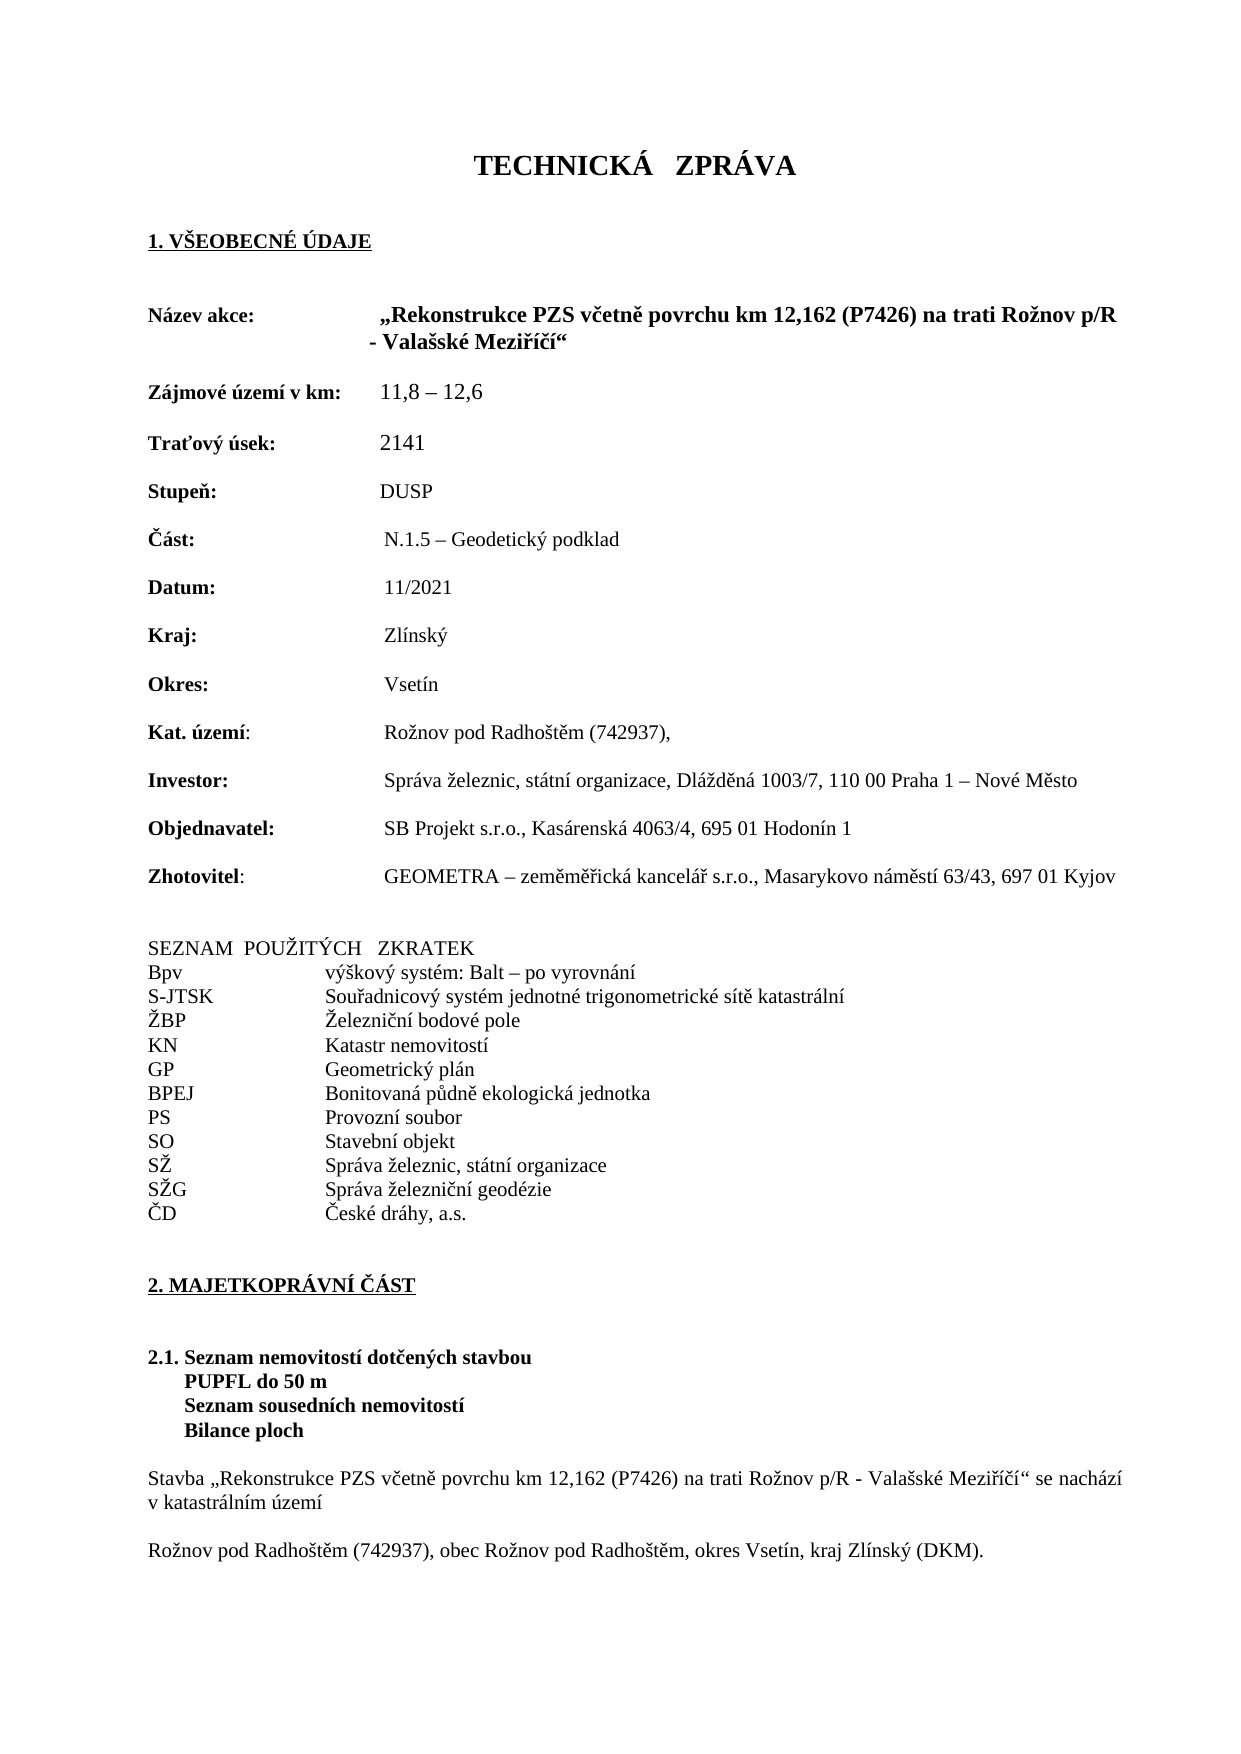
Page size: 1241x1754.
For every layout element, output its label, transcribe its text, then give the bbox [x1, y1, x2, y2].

text TECHNICKÁ ZPRÁVA [148, 148, 1122, 181]
text KN Katastr nemovitostí [148, 1032, 1122, 1057]
text Objednavatel: SB Projekt s.r.o., Kasárenská 4063/4, 695 01 Hodonín 1 [148, 816, 1122, 840]
text Seznam sousedních nemovitostí [148, 1393, 1122, 1417]
text BPEJ Bonitovaná půdně ekologická jednotka [148, 1081, 1122, 1105]
text SŽG Správa železniční geodézie [148, 1177, 1122, 1201]
text ŽBP Železniční bodové pole [148, 1008, 1122, 1032]
text Investor: Správa železnic, státní organizace, Dlážděná 1003/7, 110 00 Praha 1 – Nové Město [148, 768, 1122, 792]
text Bpv výškový systém: Balt – po vyrovnání [148, 960, 1122, 984]
text GP Geometrický plán [148, 1057, 1122, 1081]
text SŽ Správa železnic, státní organizace [148, 1153, 1122, 1177]
text Okres: Vsetín [148, 672, 1122, 696]
text Datum: 11/2021 [148, 575, 1122, 599]
text Kat. území: Rožnov pod Radhoštěm (742937), [148, 720, 1122, 744]
text Bilance ploch [148, 1417, 1122, 1442]
text Zájmové území v km: 11,8 – 12,6 [148, 378, 1122, 404]
text 1. VŠEOBECNÉ ÚDAJE [148, 229, 1122, 253]
text PUPFL do 50 m [148, 1369, 1122, 1393]
text Traťový úsek: 2141 [148, 429, 1122, 455]
text PS Provozní soubor [148, 1105, 1122, 1129]
text S-JTSK Souřadnicový systém jednotné trigonometrické sítě katastrální [148, 984, 1122, 1008]
text Název akce: „Rekonstrukce PZS včetně povrchu km 12,162 (P7426) na trati Rožnov p/R - Valašské Meziříčí“ [148, 301, 1122, 354]
text 2. MAJETKOPRÁVNÍ ČÁST [148, 1273, 1122, 1297]
text Stupeň: DUSP [148, 479, 1122, 503]
text Stavba „Rekonstrukce PZS včetně povrchu km 12,162 (P7426) na trati Rožnov p/R - Valašské Meziříčí“ se nachází v katastrálním území [148, 1466, 1122, 1514]
text SO Stavební objekt [148, 1129, 1122, 1153]
text Kraj: Zlínský [148, 623, 1122, 647]
text ČD České dráhy, a.s. [148, 1201, 1122, 1225]
text Rožnov pod Radhoštěm (742937), obec Rožnov pod Radhoštěm, okres Vsetín, kraj Zlínský (DKM). [148, 1538, 1122, 1562]
text Zhotovitel: GEOMETRA – zeměměřická kancelář s.r.o., Masarykovo náměstí 63/43, 697 01 Kyjov [148, 864, 1122, 888]
text SEZNAM POUŽITÝCH ZKRATEK [148, 936, 1122, 960]
text 2.1. Seznam nemovitostí dotčených stavbou [148, 1345, 1122, 1369]
text Část: N.1.5 – Geodetický podklad [148, 527, 1122, 551]
